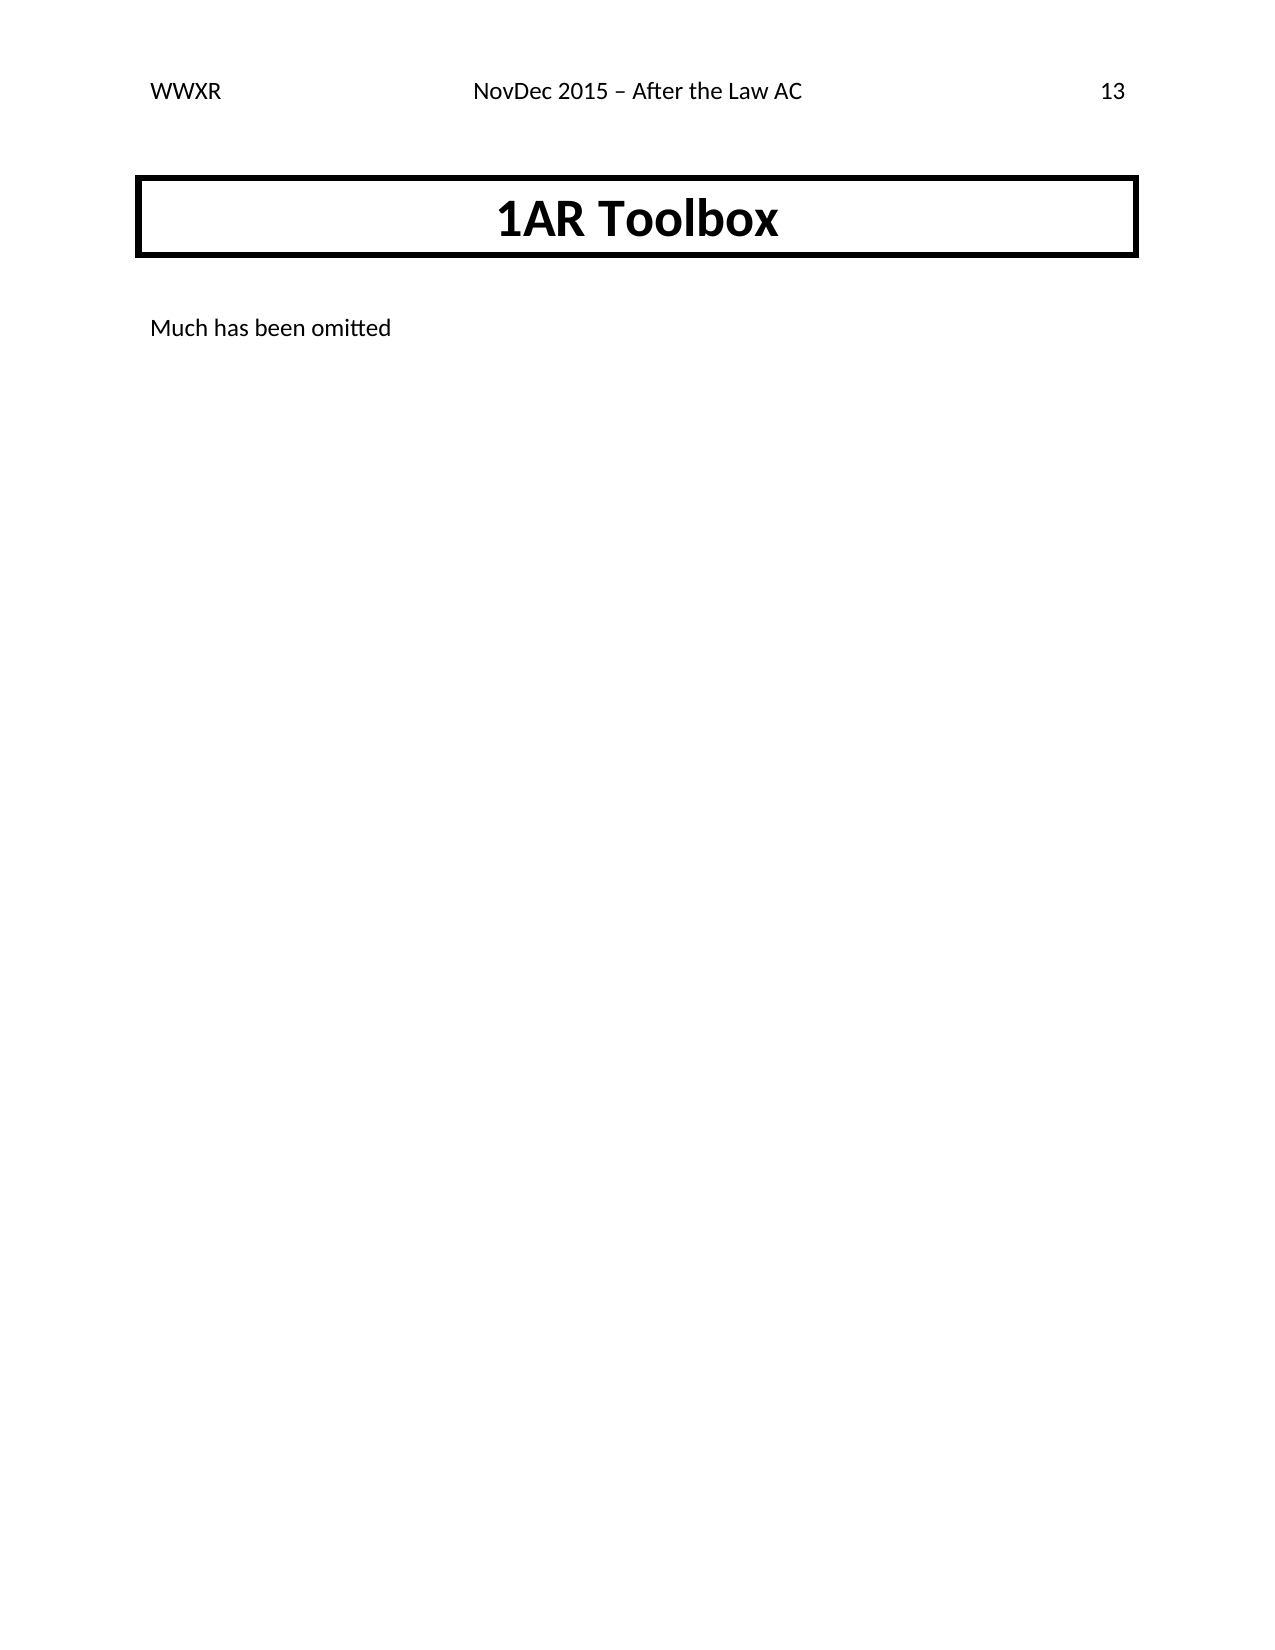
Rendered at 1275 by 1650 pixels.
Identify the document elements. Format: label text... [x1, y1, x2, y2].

text Much has been omitted [150, 313, 1125, 343]
subtitle 1AR Toolbox [142, 181, 1133, 252]
